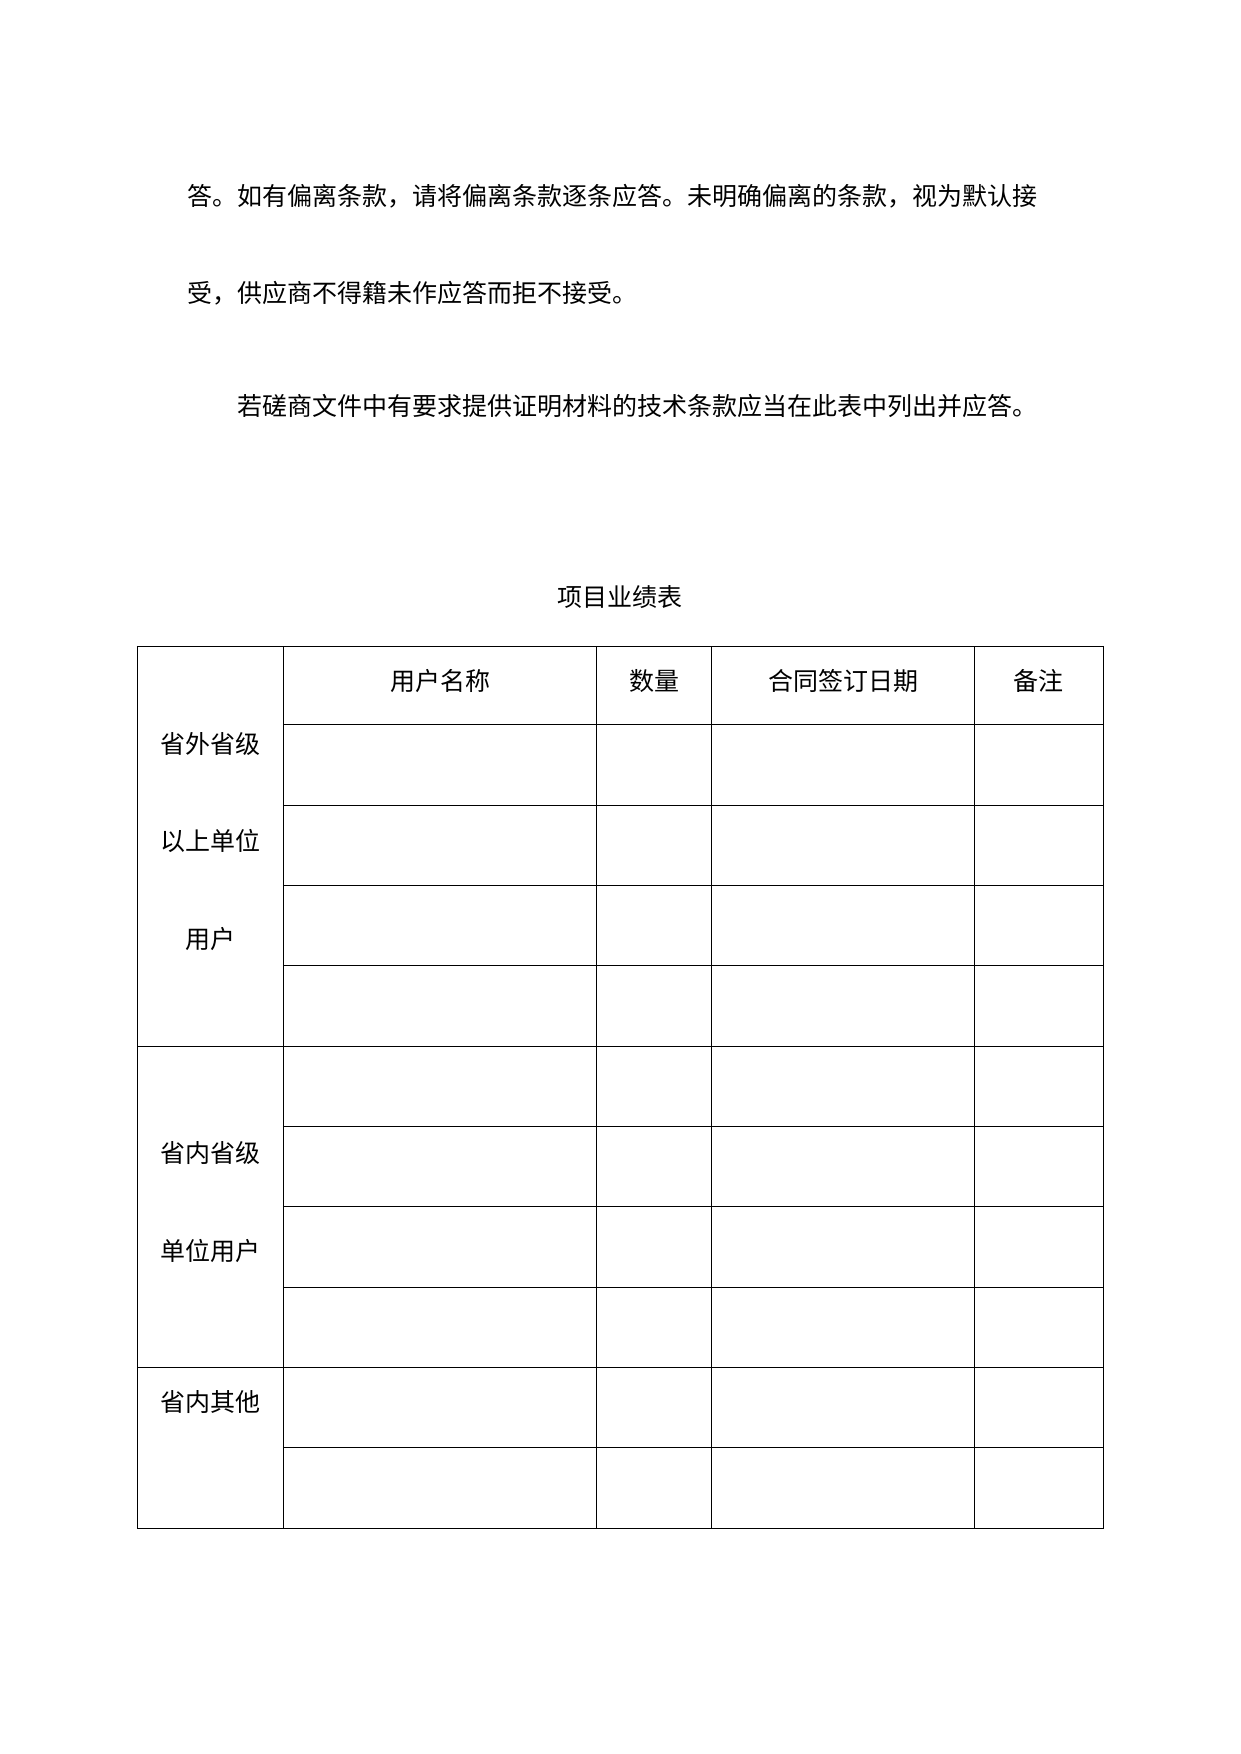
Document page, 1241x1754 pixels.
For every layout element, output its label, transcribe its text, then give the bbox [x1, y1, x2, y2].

table_cell [712, 806, 974, 885]
table_cell [712, 886, 974, 965]
table_cell [712, 1368, 974, 1447]
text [187, 162, 1053, 324]
table_cell [284, 1207, 596, 1287]
table_cell [975, 1207, 1103, 1287]
table_cell [597, 1127, 711, 1206]
table_cell [712, 966, 974, 1046]
table_cell [712, 1047, 974, 1126]
table_cell [284, 1127, 596, 1206]
table_cell [284, 966, 596, 1046]
table_cell [284, 886, 596, 965]
table_cell [975, 966, 1103, 1046]
table_cell [284, 725, 596, 805]
table_cell [284, 1288, 596, 1367]
table_cell [975, 1047, 1103, 1126]
table_cell [975, 725, 1103, 805]
table_cell [597, 886, 711, 965]
table_cell [975, 1127, 1103, 1206]
table_header 合同签订日期 [712, 647, 974, 724]
table_cell [597, 806, 711, 885]
table_cell [975, 1448, 1103, 1527]
table_cell [597, 1288, 711, 1367]
table_cell [597, 1207, 711, 1287]
table_header 省外省级以上单位用户 [138, 647, 283, 1046]
table_cell [712, 1448, 974, 1527]
table_cell [284, 1047, 596, 1126]
table_cell [975, 1288, 1103, 1367]
table_cell [712, 1127, 974, 1206]
table_cell [597, 725, 711, 805]
table_cell [975, 886, 1103, 965]
table_cell [597, 1448, 711, 1527]
text 若磋商文件中有要求提供证明材料的技术条款应当在此表中列出并应答。 [187, 372, 1053, 437]
table_cell 省内省级单位用户 [138, 1047, 283, 1367]
table_cell 省内其他用户 [138, 1368, 283, 1527]
table_cell [712, 1288, 974, 1367]
table_cell [712, 1207, 974, 1287]
table_cell [597, 966, 711, 1046]
table_cell [597, 1047, 711, 1126]
table_header 备注 [975, 647, 1103, 724]
table_cell [712, 725, 974, 805]
table_cell [975, 1368, 1103, 1447]
table_cell [284, 806, 596, 885]
table_cell [975, 806, 1103, 885]
table_cell [284, 1448, 596, 1527]
table_header 用户名称 [284, 647, 596, 724]
table_cell [284, 1368, 596, 1447]
text 项目业绩表 [187, 563, 1053, 628]
table_cell [597, 1368, 711, 1447]
table_header 数量 [597, 647, 711, 724]
